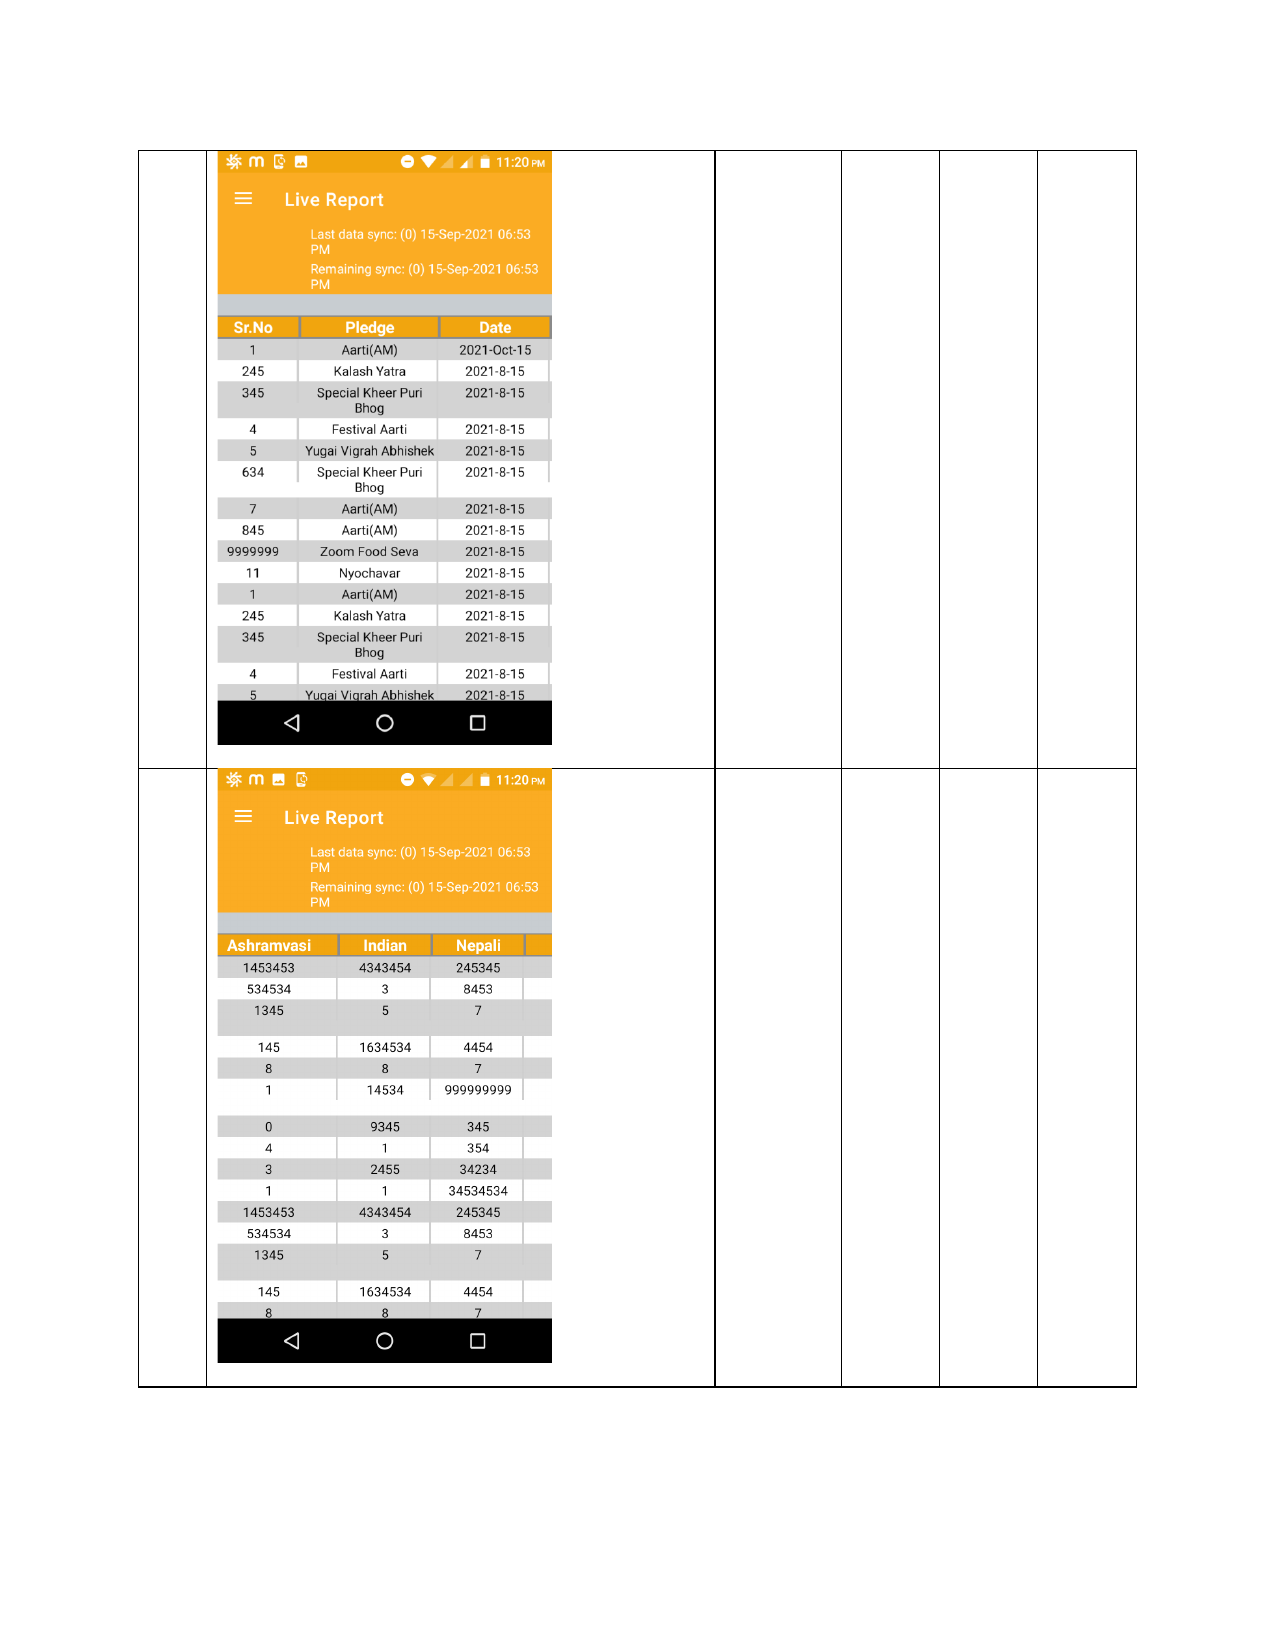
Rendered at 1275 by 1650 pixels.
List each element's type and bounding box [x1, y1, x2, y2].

table_cell [716, 769, 841, 1386]
table_cell [207, 151, 714, 768]
table_cell [1038, 151, 1136, 768]
table_cell [716, 151, 841, 768]
table_cell [139, 151, 206, 768]
picture [217, 151, 552, 745]
table_cell [842, 151, 939, 768]
table_cell [139, 769, 206, 1386]
table_cell [1038, 769, 1136, 1386]
table_cell [940, 769, 1037, 1386]
table_cell [940, 151, 1037, 768]
table_cell [207, 769, 714, 1386]
picture [217, 768, 552, 1363]
table_cell [842, 769, 939, 1386]
